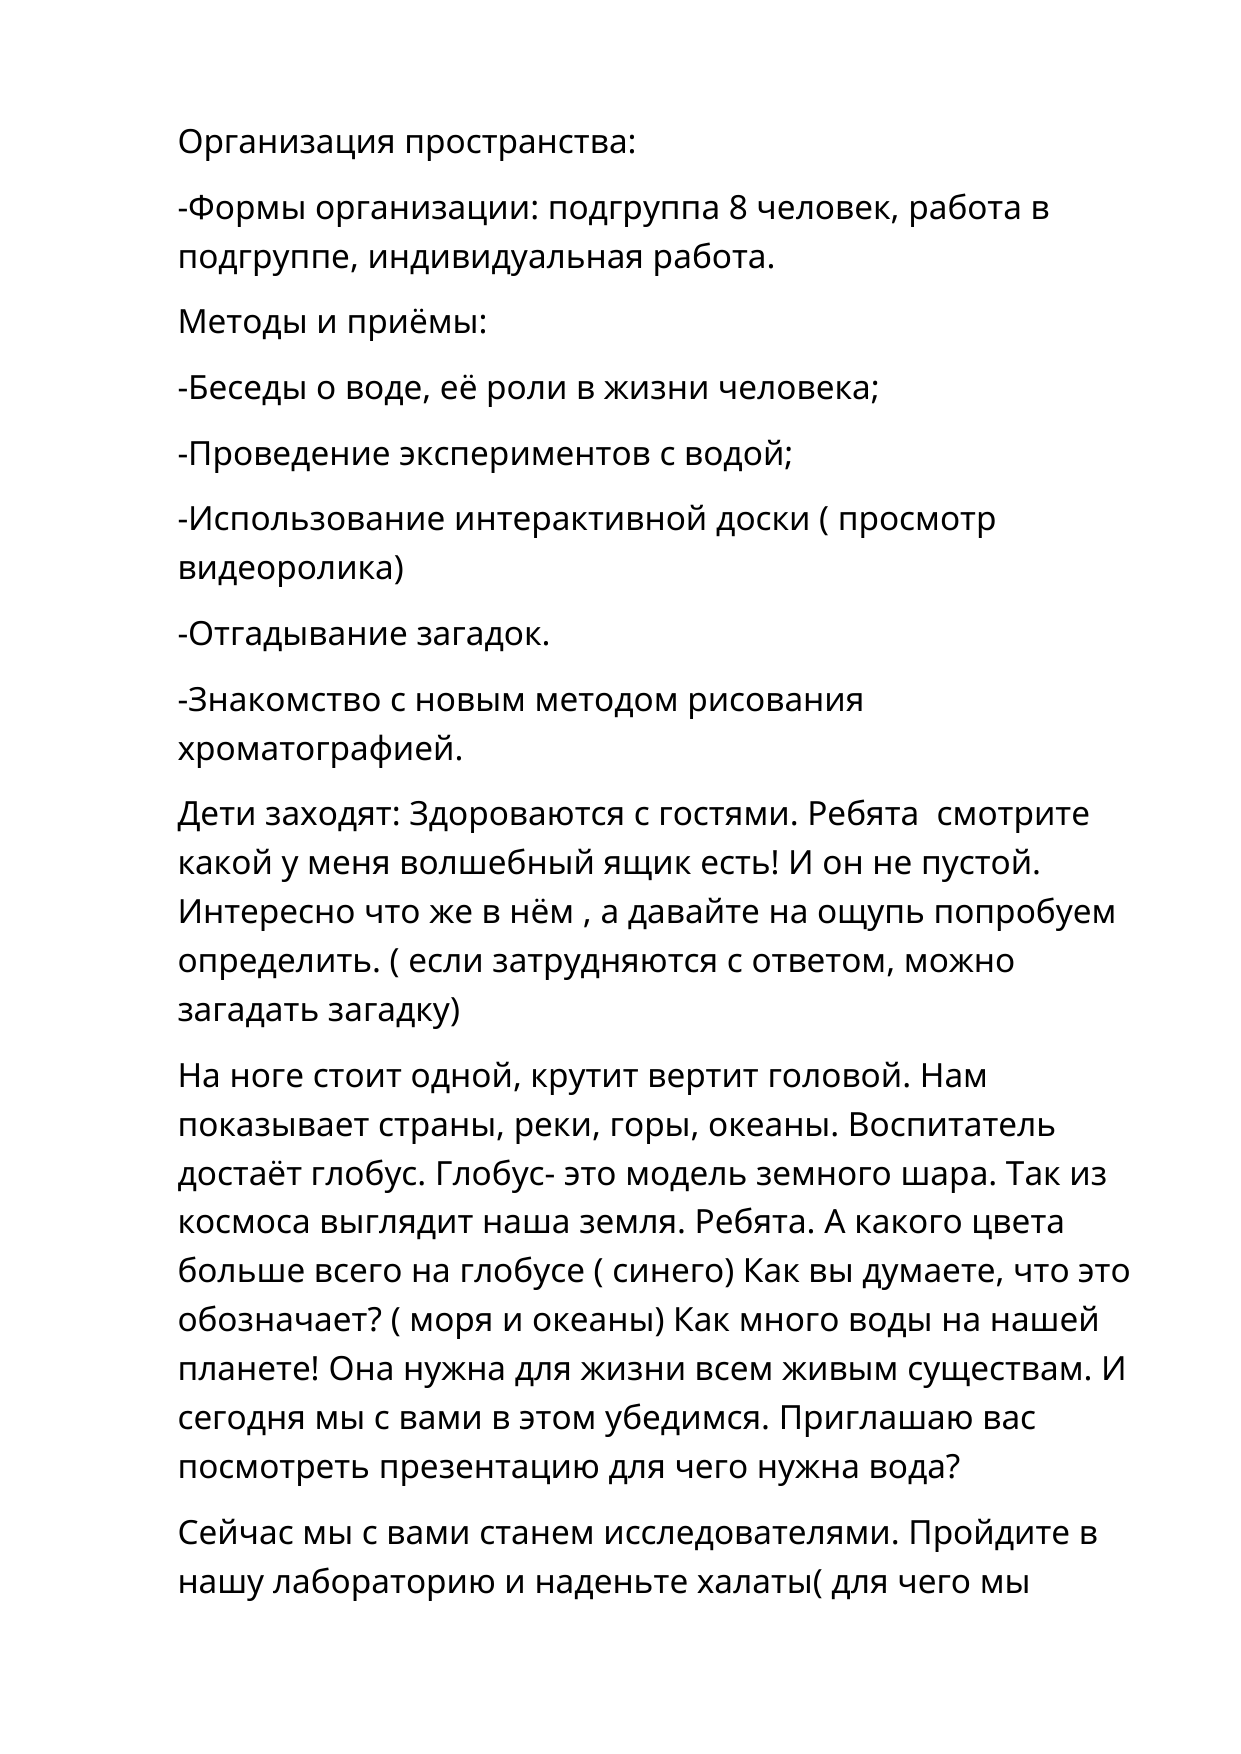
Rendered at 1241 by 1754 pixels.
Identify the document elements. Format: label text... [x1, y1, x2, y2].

text Методы и приёмы: [177, 298, 1152, 344]
text Дети заходят: Здороваются с гостями. Ребята смотрите какой у меня волшебный ящик есть! И он не пустой. Интересно что же в нём , а давайте на ощупь попробуем определить. ( если затрудняются с ответом, можно загадать загадку) [177, 790, 1152, 1031]
text -Знакомство с новым методом рисования хроматографией. [177, 675, 1152, 770]
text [177, 1509, 1152, 1603]
text -Проведение экспериментов с водой; [177, 429, 1152, 475]
text -Формы организации: подгруппа 8 человек, работа в подгруппе, индивидуальная работа. [177, 184, 1152, 278]
text Организация пространства: [177, 118, 1152, 163]
text -Использование интерактивной доски ( просмотр видеоролика) [177, 495, 1152, 589]
text -Отгадывание загадок. [177, 610, 1152, 655]
text На ноге стоит одной, крутит вертит головой. Нам показывает страны, реки, горы, океаны. Воспитатель достаёт глобус. Глобус- это модель земного шара. Так из космоса выглядит наша земля. Ребята. А какого цвета больше всего на глобусе ( синего) Как вы думаете, что это обозначает? ( моря и океаны) Как много воды на нашей планете! Она нужна для жизни всем живым существам. И сегодня мы с вами в этом убедимся. Приглашаю вас посмотреть презентацию для чего нужна вода? [177, 1051, 1152, 1488]
text -Беседы о воде, её роли в жизни человека; [177, 364, 1152, 409]
